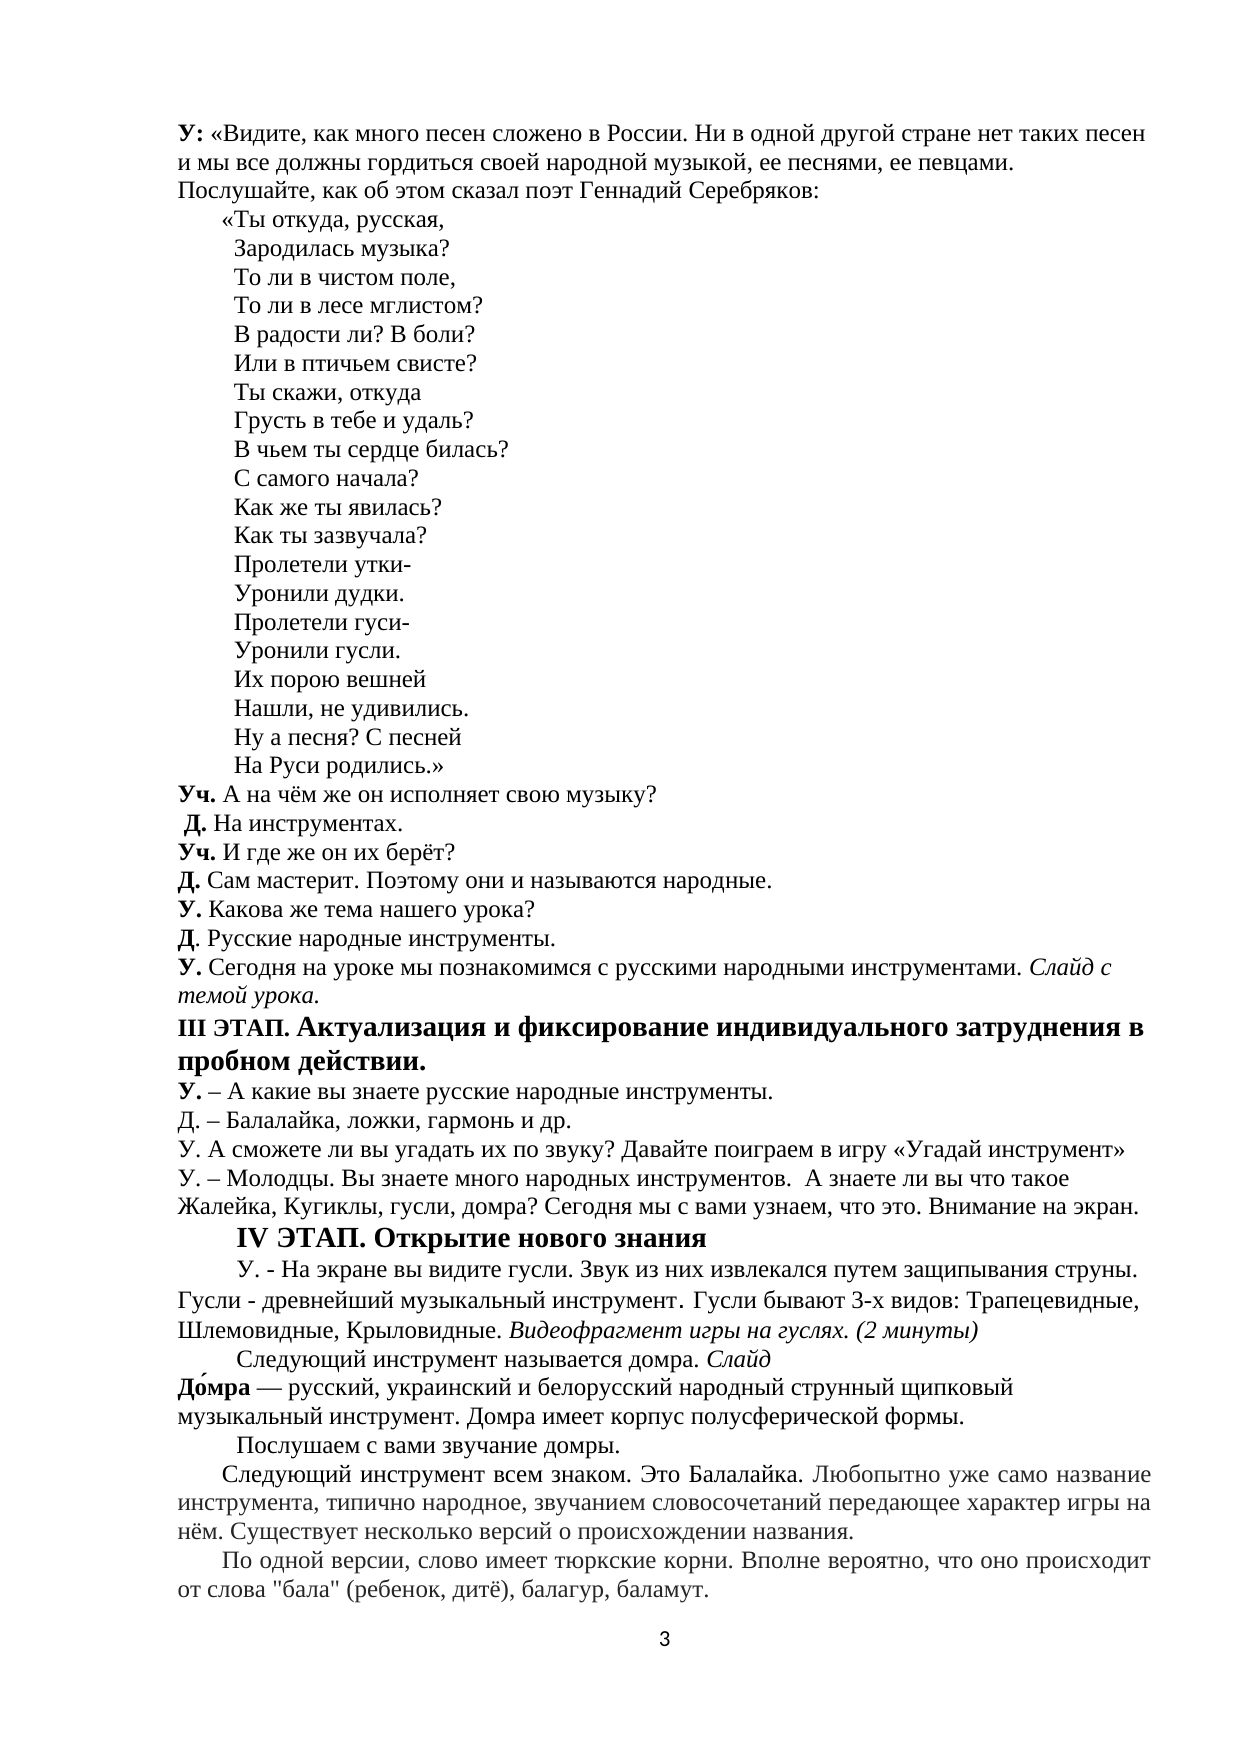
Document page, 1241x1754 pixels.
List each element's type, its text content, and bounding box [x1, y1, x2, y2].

text В чьем ты сердце билась? [177, 434, 1152, 463]
text По одной версии, слово имеет тюркские корни. Вполне вероятно, что оно происходит от слова "бала" (ребенок, дитё), балагур, баламут. [177, 1545, 1152, 1602]
text Пролетели утки- [177, 549, 1152, 578]
text Следующий инструмент всем знаком. Это Балалайка. Любопытно уже само название инструмента, типично народное, звучанием словосочетаний передающее характер игры на нём. Существует несколько версий о происхождении названия. [177, 1459, 1152, 1545]
text Ну а песня? С песней [177, 722, 1152, 751]
text Д. Сам мастерит. Поэтому они и называются народные. [177, 866, 1152, 894]
text Грусть в тебе и удаль? [177, 406, 1152, 434]
text На Руси родились.» [177, 751, 1152, 779]
text Послушаем с вами звучание домры. [177, 1430, 1152, 1459]
text Или в птичьем свисте? [177, 348, 1152, 377]
text У. - На экране вы видите гусли. Звук из них извлекался путем защипывания струны. Гусли - древнейший музыкальный инструмент. Гусли бывают 3-х видов: Трапецевидные, Шлемовидные, Крыловидные. Видеофрагмент игры на гуслях. (2 минуты) [177, 1254, 1152, 1344]
text Уч. И где же он их берёт? [177, 837, 1152, 866]
text В радости ли? В боли? [177, 319, 1152, 348]
text У: «Видите, как много песен сложено в России. Ни в одной другой стране нет таких песен и мы все должны гордиться своей народной музыкой, ее песнями, ее певцами. Послушайте, как об этом сказал поэт Геннадий Серебряков: [177, 118, 1152, 204]
text Нашли, не удивились. [177, 693, 1152, 722]
text Д. – Балалайка, ложки, гармонь и др. [177, 1105, 1152, 1134]
text То ли в лесе мглистом? [177, 291, 1152, 319]
text У. – Молодцы. Вы знаете много народных инструментов. А знаете ли вы что такое Жалейка, Кугиклы, гусли, домра? Сегодня мы с вами узнаем, что это. Внимание на экран. [177, 1163, 1152, 1220]
text Как же ты явилась? [177, 492, 1152, 521]
text С самого начала? [177, 463, 1152, 492]
text Уч. А на чём же он исполняет свою музыку? [177, 779, 1152, 808]
text У. Сегодня на уроке мы познакомимся с русскими народными инструментами. Слайд с темой урока. [177, 952, 1152, 1009]
text Уронили дудки. [177, 578, 1152, 607]
text Ты скажи, откуда [177, 377, 1152, 406]
text Пролетели гуси- [177, 607, 1152, 636]
text Следующий инструмент называется домра. Слайд До́мра — русский, украинский и белорусский народный струнный щипковый музыкальный инструмент. Домра имеет корпус полусферической формы. [177, 1344, 1152, 1430]
text Зародилась музыка? [177, 233, 1152, 262]
text У. А сможете ли вы угадать их по звуку? Давайте поиграем в игру «Угадай инструмент» [177, 1134, 1152, 1163]
text То ли в чистом поле, [177, 262, 1152, 291]
text У. Какова же тема нашего урока? [177, 894, 1152, 923]
text IV ЭТАП. Открытие нового знания [177, 1220, 1152, 1254]
text Д. На инструментах. [177, 808, 1152, 837]
text Как ты зазвучала? [177, 521, 1152, 549]
text Д. Русские народные инструменты. [177, 923, 1152, 952]
text III ЭТАП. Актуализация и фиксирование индивидуального затруднения в пробном действии. [177, 1009, 1152, 1076]
text У. – А какие вы знаете русские народные инструменты. [177, 1076, 1152, 1105]
text «Ты откуда, русская, [177, 204, 1152, 233]
text Уронили гусли. [177, 636, 1152, 664]
text Их порою вешней [177, 664, 1152, 693]
